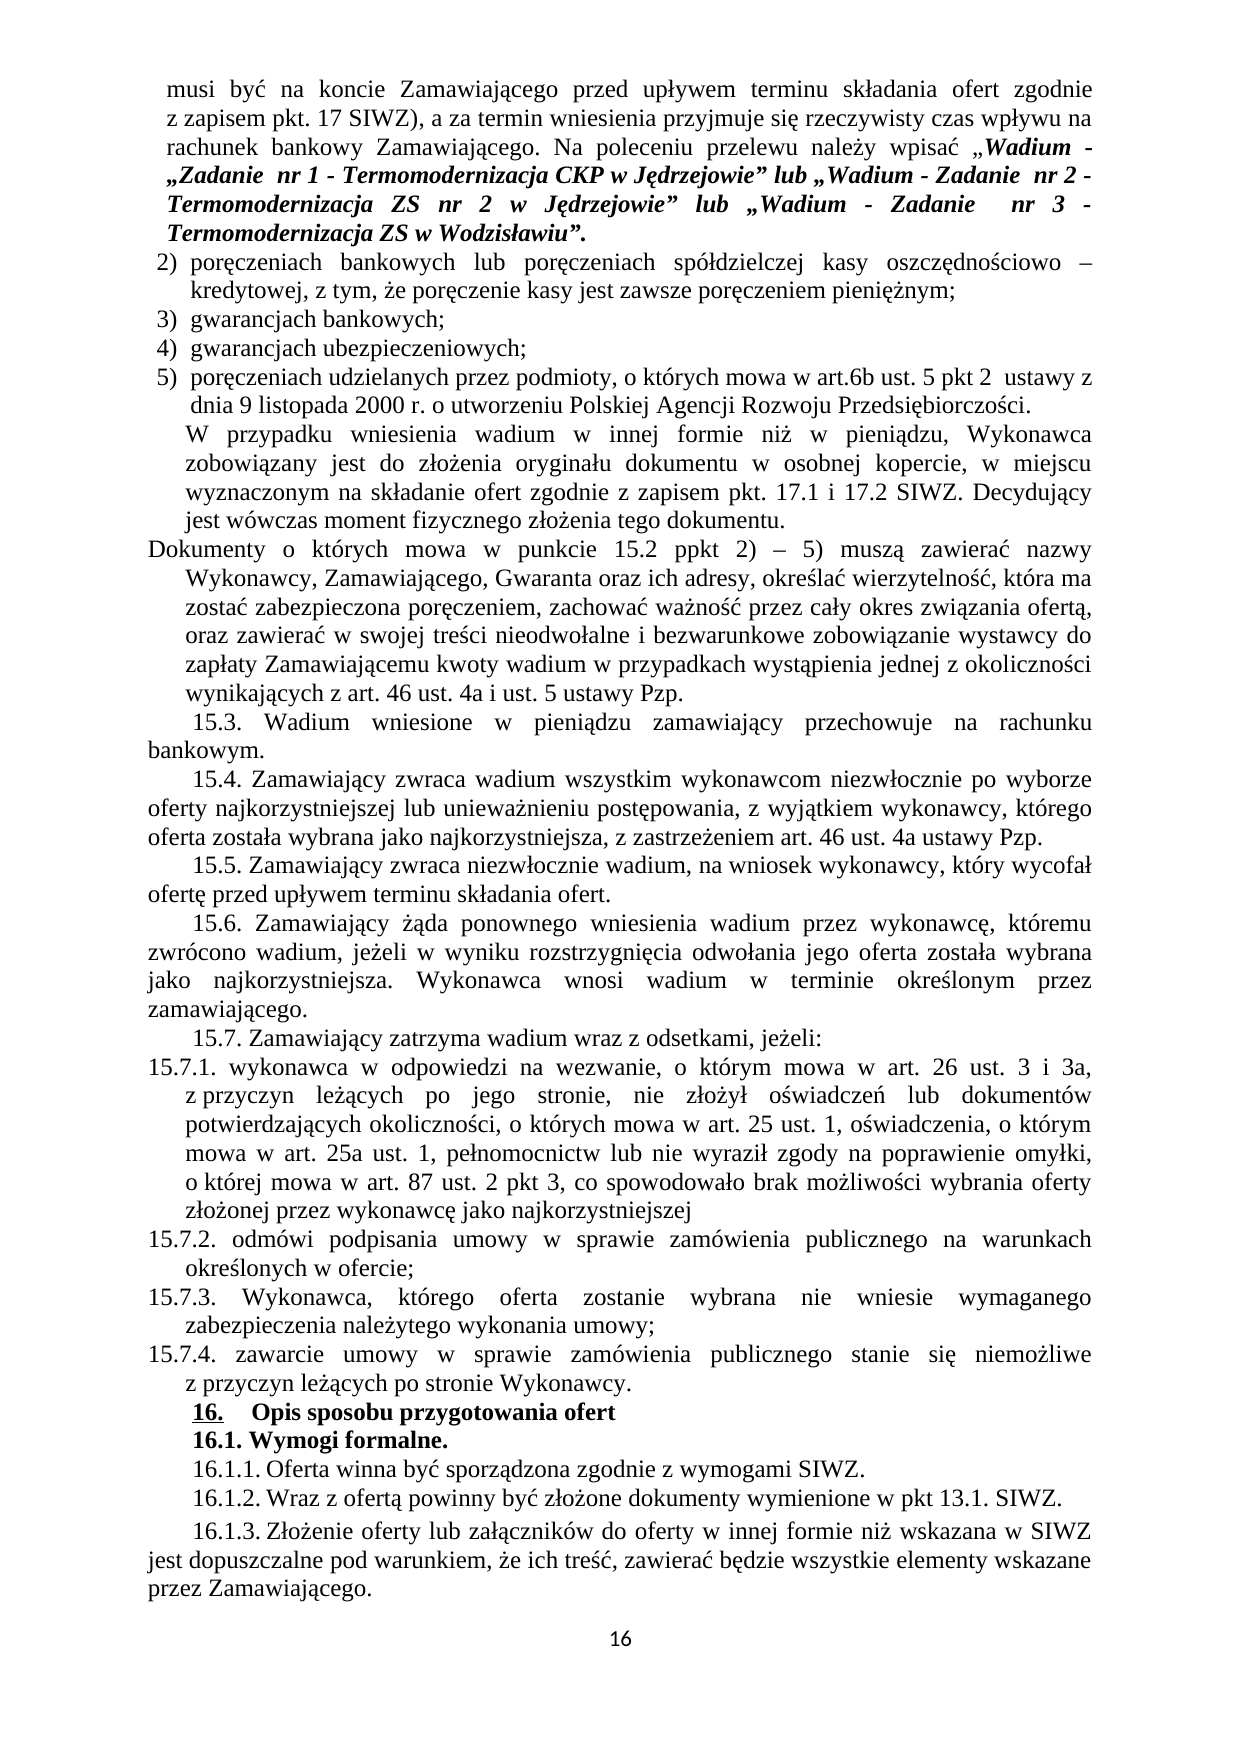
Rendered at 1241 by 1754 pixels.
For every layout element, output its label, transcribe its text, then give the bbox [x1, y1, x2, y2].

text 15.5. Zamawiający zwraca niezwłocznie wadium, na wniosek wykonawcy, który wycofał ofertę przed upływem terminu składania ofert. [148, 850, 1093, 908]
text W przypadku wniesienia wadium w innej formie niż w pieniądzu, Wykonawca zobowiązany jest do złożenia oryginału dokumentu w osobnej kopercie, w miejscu wyznaczonym na składanie ofert zgodnie z zapisem pkt. 17.1 i 17.2 SIWZ. Decydujący jest wówczas moment fizycznego złożenia tego dokumentu. [148, 419, 1093, 534]
text 16.1. Wymogi formalne. [148, 1425, 1093, 1454]
text 15.6. Zamawiający żąda ponownego wniesienia wadium przez wykonawcę, któremu zwrócono wadium, jeżeli w wyniku rozstrzygnięcia odwołania jego oferta została wybrana jako najkorzystniejsza. Wykonawca wnosi wadium w terminie określonym przez zamawiającego. [148, 908, 1093, 1023]
text 15.7.2. odmówi podpisania umowy w sprawie zamówienia publicznego na warunkach określonych w ofercie; [148, 1224, 1093, 1282]
text 15.7.4. zawarcie umowy w sprawie zamówienia publicznego stanie się niemożliwe z przyczyn leżących po stronie Wykonawcy. [148, 1339, 1093, 1397]
text 2) poręczeniach bankowych lub poręczeniach spółdzielczej kasy oszczędnościowo – kredytowej, z tym, że poręczenie kasy jest zawsze poręczeniem pieniężnym; [148, 247, 1093, 304]
text 3) gwarancjach bankowych; [148, 304, 1093, 333]
text 15.3. Wadium wniesione w pieniądzu zamawiający przechowuje na rachunku bankowym. [148, 707, 1093, 764]
text Dokumenty o których mowa w punkcie 15.2 ppkt 2) – 5) muszą zawierać nazwy Wykonawcy, Zamawiającego, Gwaranta oraz ich adresy, określać wierzytelność, która ma zostać zabezpieczona poręczeniem, zachować ważność przez cały okres związania ofertą, oraz zawierać w swojej treści nieodwołalne i bezwarunkowe zobowiązanie wystawcy do zapłaty Zamawiającemu kwoty wadium w przypadkach wystąpienia jednej z okoliczności wynikających z art. 46 ust. 4a i ust. 5 ustawy Pzp. [148, 534, 1093, 707]
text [166, 74, 1093, 247]
text 15.7.3. Wykonawca, którego oferta zostanie wybrana nie wniesie wymaganego zabezpieczenia należytego wykonania umowy; [148, 1282, 1093, 1339]
text 15.7.1. wykonawca w odpowiedzi na wezwanie, o którym mowa w art. 26 ust. 3 i 3a, z przyczyn leżących po jego stronie, nie złożył oświadczeń lub dokumentów potwierdzających okoliczności, o których mowa w art. 25 ust. 1, oświadczenia, o którym mowa w art. 25a ust. 1, pełnomocnictw lub nie wyraził zgody na poprawienie omyłki, o której mowa w art. 87 ust. 2 pkt 3, co spowodowało brak możliwości wybrania oferty złożonej przez wykonawcę jako najkorzystniejszej [148, 1052, 1093, 1224]
list Wraz z ofertą powinny być złożone dokumenty wymienione w pkt 13.1. SIWZ. [148, 1483, 1093, 1512]
text 15.7. Zamawiający zatrzyma wadium wraz z odsetkami, jeżeli: [185, 1023, 1093, 1052]
list Oferta winna być sporządzona zgodnie z wymogami SIWZ. [148, 1454, 1093, 1483]
text 4) gwarancjach ubezpieczeniowych; [148, 333, 1093, 362]
text 16. Opis sposobu przygotowania ofert [148, 1397, 1093, 1425]
text 15.4. Zamawiający zwraca wadium wszystkim wykonawcom niezwłocznie po wyborze oferty najkorzystniejszej lub unieważnieniu postępowania, z wyjątkiem wykonawcy, którego oferta została wybrana jako najkorzystniejsza, z zastrzeżeniem art. 46 ust. 4a ustawy Pzp. [148, 764, 1093, 850]
list Złożenie oferty lub załączników do oferty w innej formie niż wskazana w SIWZ jest dopuszczalne pod warunkiem, że ich treść, zawierać będzie wszystkie elementy wskazane przez Zamawiającego. [148, 1516, 1093, 1602]
text 5) poręczeniach udzielanych przez podmioty, o których mowa w art.6b ust. 5 pkt 2 ustawy z dnia 9 listopada 2000 r. o utworzeniu Polskiej Agencji Rozwoju Przedsiębiorczości. [148, 362, 1093, 419]
